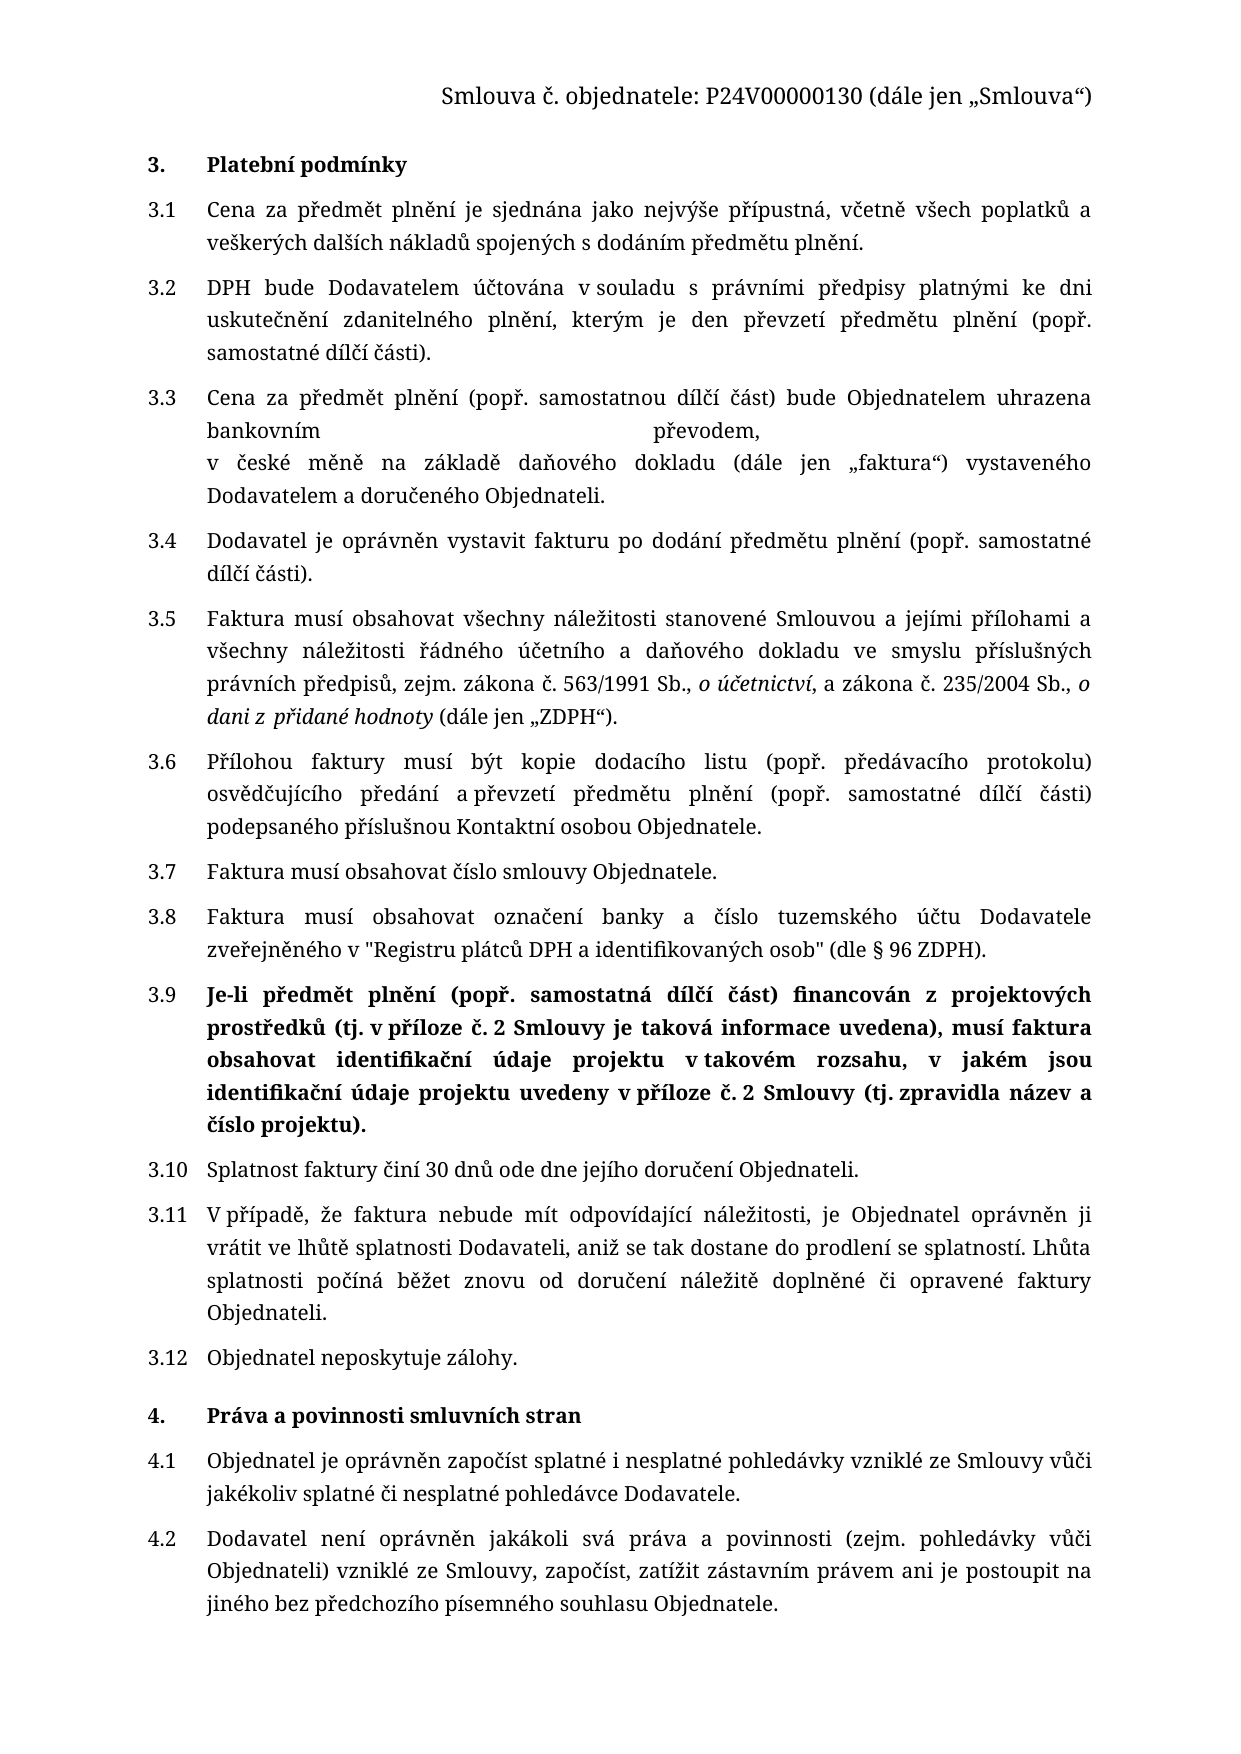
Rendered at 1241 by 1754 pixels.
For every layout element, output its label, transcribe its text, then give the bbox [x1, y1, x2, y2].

list Dodavatel není oprávněn jakákoli svá práva a povinnosti (zejm. pohledávky vůči Objednateli) vzniklé ze Smlouvy, započíst, zatížit zástavním právem ani je postoupit na jiného bez předchozího písemného souhlasu Objednatele. [148, 1524, 1093, 1618]
list Dodavatel je oprávněn vystavit fakturu po dodání předmětu plnění (popř. samostatné dílčí části). [148, 526, 1093, 587]
list V případě, že faktura nebude mít odpovídající náležitosti, je Objednatel oprávněn ji vrátit ve lhůtě splatnosti Dodavateli, aniž se tak dostane do prodlení se splatností. Lhůta splatnosti počíná běžet znovu od doručení náležitě doplněné či opravené faktury Objednateli. [148, 1201, 1093, 1327]
list Cena za předmět plnění je sjednána jako nejvýše přípustná, včetně všech poplatků a veškerých dalších nákladů spojených s dodáním předmětu plnění. [148, 195, 1093, 256]
list Splatnost faktury činí 30 dnů ode dne jejího doručení Objednateli. [148, 1156, 1093, 1184]
list Objednatel je oprávněn započíst splatné i nesplatné pohledávky vzniklé ze Smlouvy vůči jakékoliv splatné či nesplatné pohledávce Dodavatele. [148, 1446, 1093, 1507]
list Platební podmínky [148, 150, 1093, 179]
list Faktura musí obsahovat všechny náležitosti stanovené Smlouvou a jejími přílohami a všechny náležitosti řádného účetního a daňového dokladu ve smyslu příslušných právních předpisů, zejm. zákona č. 563/1991 Sb., o účetnictví, a zákona č. 235/2004 Sb., o dani z přidané hodnoty (dále jen „ZDPH“). [148, 604, 1093, 730]
list Práva a povinnosti smluvních stran [148, 1401, 1093, 1429]
list Je-li předmět plnění (popř. samostatná dílčí část) financován z projektových prostředků (tj. v příloze č. 2 Smlouvy je taková informace uvedena), musí faktura obsahovat identifikační údaje projektu v takovém rozsahu, v jakém jsou identifikační údaje projektu uvedeny v příloze č. 2 Smlouvy (tj. zpravidla název a číslo projektu). [148, 980, 1093, 1139]
list Objednatel neposkytuje zálohy. [148, 1343, 1093, 1372]
list Přílohou faktury musí být kopie dodacího listu (popř. předávacího protokolu) osvědčujícího předání a převzetí předmětu plnění (popř. samostatné dílčí části) podepsaného příslušnou Kontaktní osobou Objednatele. [148, 747, 1093, 841]
list Faktura musí obsahovat označení banky a číslo tuzemského účtu Dodavatele zveřejněného v "Registru plátců DPH a identifikovaných osob" (dle § 96 ZDPH). [148, 902, 1093, 963]
list Cena za předmět plnění (popř. samostatnou dílčí část) bude Objednatelem uhrazena bankovním převodem, v české měně na základě daňového dokladu (dále jen „faktura“) vystaveného Dodavatelem a doručeného Objednateli. [148, 383, 1093, 509]
list Faktura musí obsahovat číslo smlouvy Objednatele. [148, 857, 1093, 886]
list DPH bude Dodavatelem účtována v souladu s právními předpisy platnými ke dni uskutečnění zdanitelného plnění, kterým je den převzetí předmětu plnění (popř. samostatné dílčí části). [148, 273, 1093, 367]
